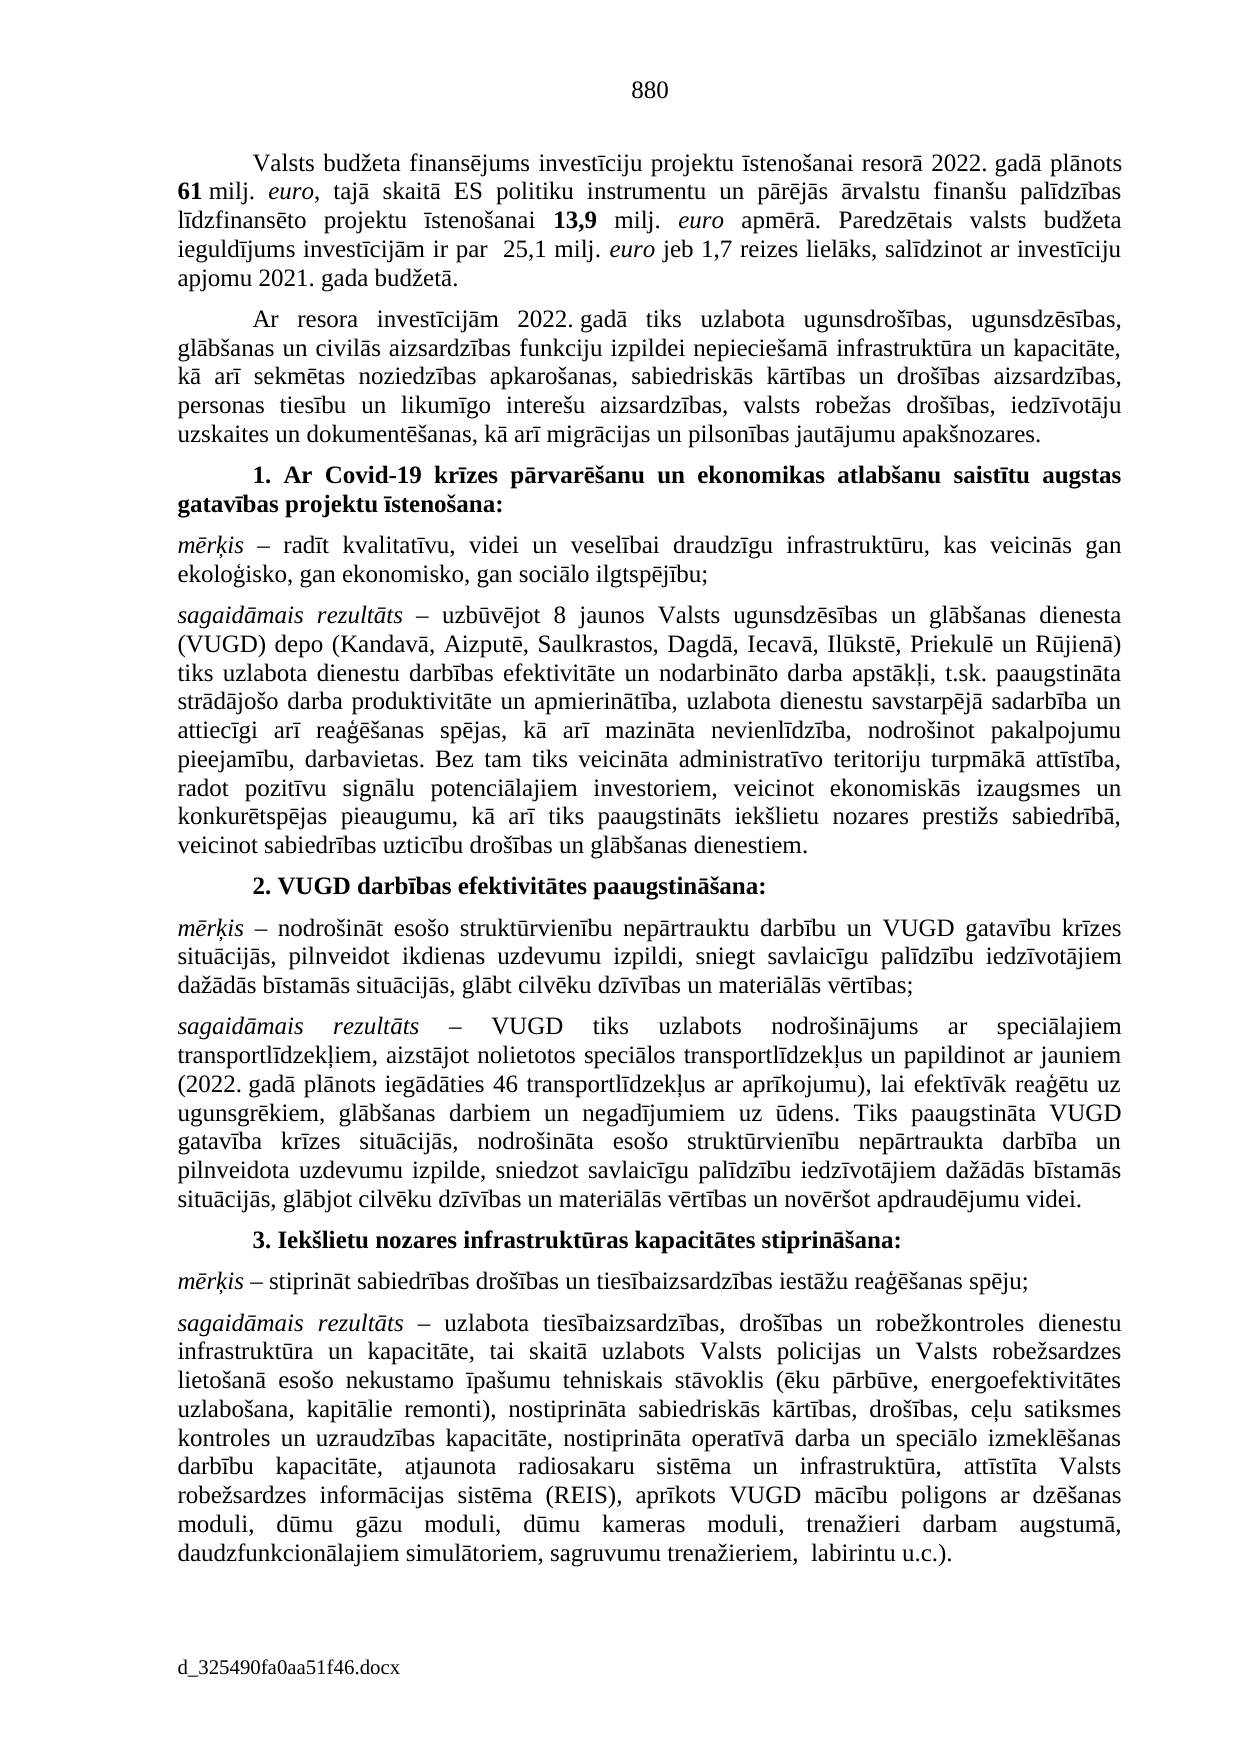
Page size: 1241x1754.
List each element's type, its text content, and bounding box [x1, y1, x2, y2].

text Ar resora investīcijām 2022. gadā tiks uzlabota ugunsdrošības, ugunsdzēsības, glābšanas un civilās aizsardzības funkciju izpildei nepieciešamā infrastruktūra un kapacitāte, kā arī sekmētas noziedzības apkarošanas, sabiedriskās kārtības un drošības aizsardzības, personas tiesību un likumīgo interešu aizsardzības, valsts robežas drošības, iedzīvotāju uzskaites un dokumentēšanas, kā arī migrācijas un pilsonības jautājumu apakšnozares. [177, 304, 1122, 448]
text 2. VUGD darbības efektivitātes paaugstināšana: [177, 871, 1122, 900]
text sagaidāmais rezultāts – uzlabota tiesībaizsardzības, drošības un robežkontroles dienestu infrastruktūra un kapacitāte, tai skaitā uzlabots Valsts policijas un Valsts robežsardzes lietošanā esošo nekustamo īpašumu tehniskais stāvoklis (ēku pārbūve, energoefektivitātes uzlabošana, kapitālie remonti), nostiprināta sabiedriskās kārtības, drošības, ceļu satiksmes kontroles un uzraudzības kapacitāte, nostiprināta operatīvā darba un speciālo izmeklēšanas darbību kapacitāte, atjaunota radiosakaru sistēma un infrastruktūra, attīstīta Valsts robežsardzes informācijas sistēma (REIS), aprīkots VUGD mācību poligons ar dzēšanas moduli, dūmu gāzu moduli, dūmu kameras moduli, trenažieri darbam augstumā, daudzfunkcionālajiem simulātoriem, sagruvumu trenažieriem, labirintu u.c.). [177, 1308, 1122, 1566]
text 1. Ar Covid-19 krīzes pārvarēšanu un ekonomikas atlabšanu saistītu augstas gatavības projektu īstenošana: [177, 460, 1122, 518]
text 3. Iekšlietu nozares infrastruktūras kapacitātes stiprināšana: [177, 1225, 1122, 1254]
text sagaidāmais rezultāts – uzbūvējot 8 jaunos Valsts ugunsdzēsības un glābšanas dienesta (VUGD) depo (Kandavā, Aizputē, Saulkrastos, Dagdā, Iecavā, Ilūkstē, Priekulē un Rūjienā) tiks uzlabota dienestu darbības efektivitāte un nodarbināto darba apstākļi, t.sk. paaugstināta strādājošo darba produktivitāte un apmierinātība, uzlabota dienestu savstarpējā sadarbība un attiecīgi arī reaģēšanas spējas, kā arī mazināta nevienlīdzība, nodrošinot pakalpojumu pieejamību, darbavietas. Bez tam tiks veicināta administratīvo teritoriju turpmākā attīstība, radot pozitīvu signālu potenciālajiem investoriem, veicinot ekonomiskās izaugsmes un konkurētspējas pieaugumu, kā arī tiks paaugstināts iekšlietu nozares prestižs sabiedrībā, veicinot sabiedrības uzticību drošības un glābšanas dienestiem. [177, 600, 1122, 859]
text mērķis – nodrošināt esošo struktūrvienību nepārtrauktu darbību un VUGD gatavību krīzes situācijās, pilnveidot ikdienas uzdevumu izpildi, sniegt savlaicīgu palīdzību iedzīvotājiem dažādās bīstamās situācijās, glābt cilvēku dzīvības un materiālās vērtības; [177, 913, 1122, 999]
text Valsts budžeta finansējums investīciju projektu īstenošanai resorā 2022. gadā plānots 61 milj. euro, tajā skaitā ES politiku instrumentu un pārējās ārvalstu finanšu palīdzības līdzfinansēto projektu īstenošanai 13,9 milj. euro apmērā. Paredzētais valsts budžeta ieguldījums investīcijām ir par 25,1 milj. euro jeb 1,7 reizes lielāks, salīdzinot ar investīciju apjomu 2021. gada budžetā. [177, 148, 1122, 291]
text mērķis – stiprināt sabiedrības drošības un tiesībaizsardzības iestāžu reaģēšanas spēju; [177, 1266, 1122, 1295]
text sagaidāmais rezultāts – VUGD tiks uzlabots nodrošinājums ar speciālajiem transportlīdzekļiem, aizstājot nolietotos speciālos transportlīdzekļus un papildinot ar jauniem (2022. gadā plānots iegādāties 46 transportlīdzekļus ar aprīkojumu), lai efektīvāk reaģētu uz ugunsgrēkiem, glābšanas darbiem un negadījumiem uz ūdens. Tiks paaugstināta VUGD gatavība krīzes situācijās, nodrošināta esošo struktūrvienību nepārtraukta darbība un pilnveidota uzdevumu izpilde, sniedzot savlaicīgu palīdzību iedzīvotājiem dažādās bīstamās situācijās, glābjot cilvēku dzīvības un materiālās vērtības un novēršot apdraudējumu videi. [177, 1011, 1122, 1213]
text mērķis – radīt kvalitatīvu, videi un veselībai draudzīgu infrastruktūru, kas veicinās gan ekoloģisko, gan ekonomisko, gan sociālo ilgtspējību; [177, 530, 1122, 588]
